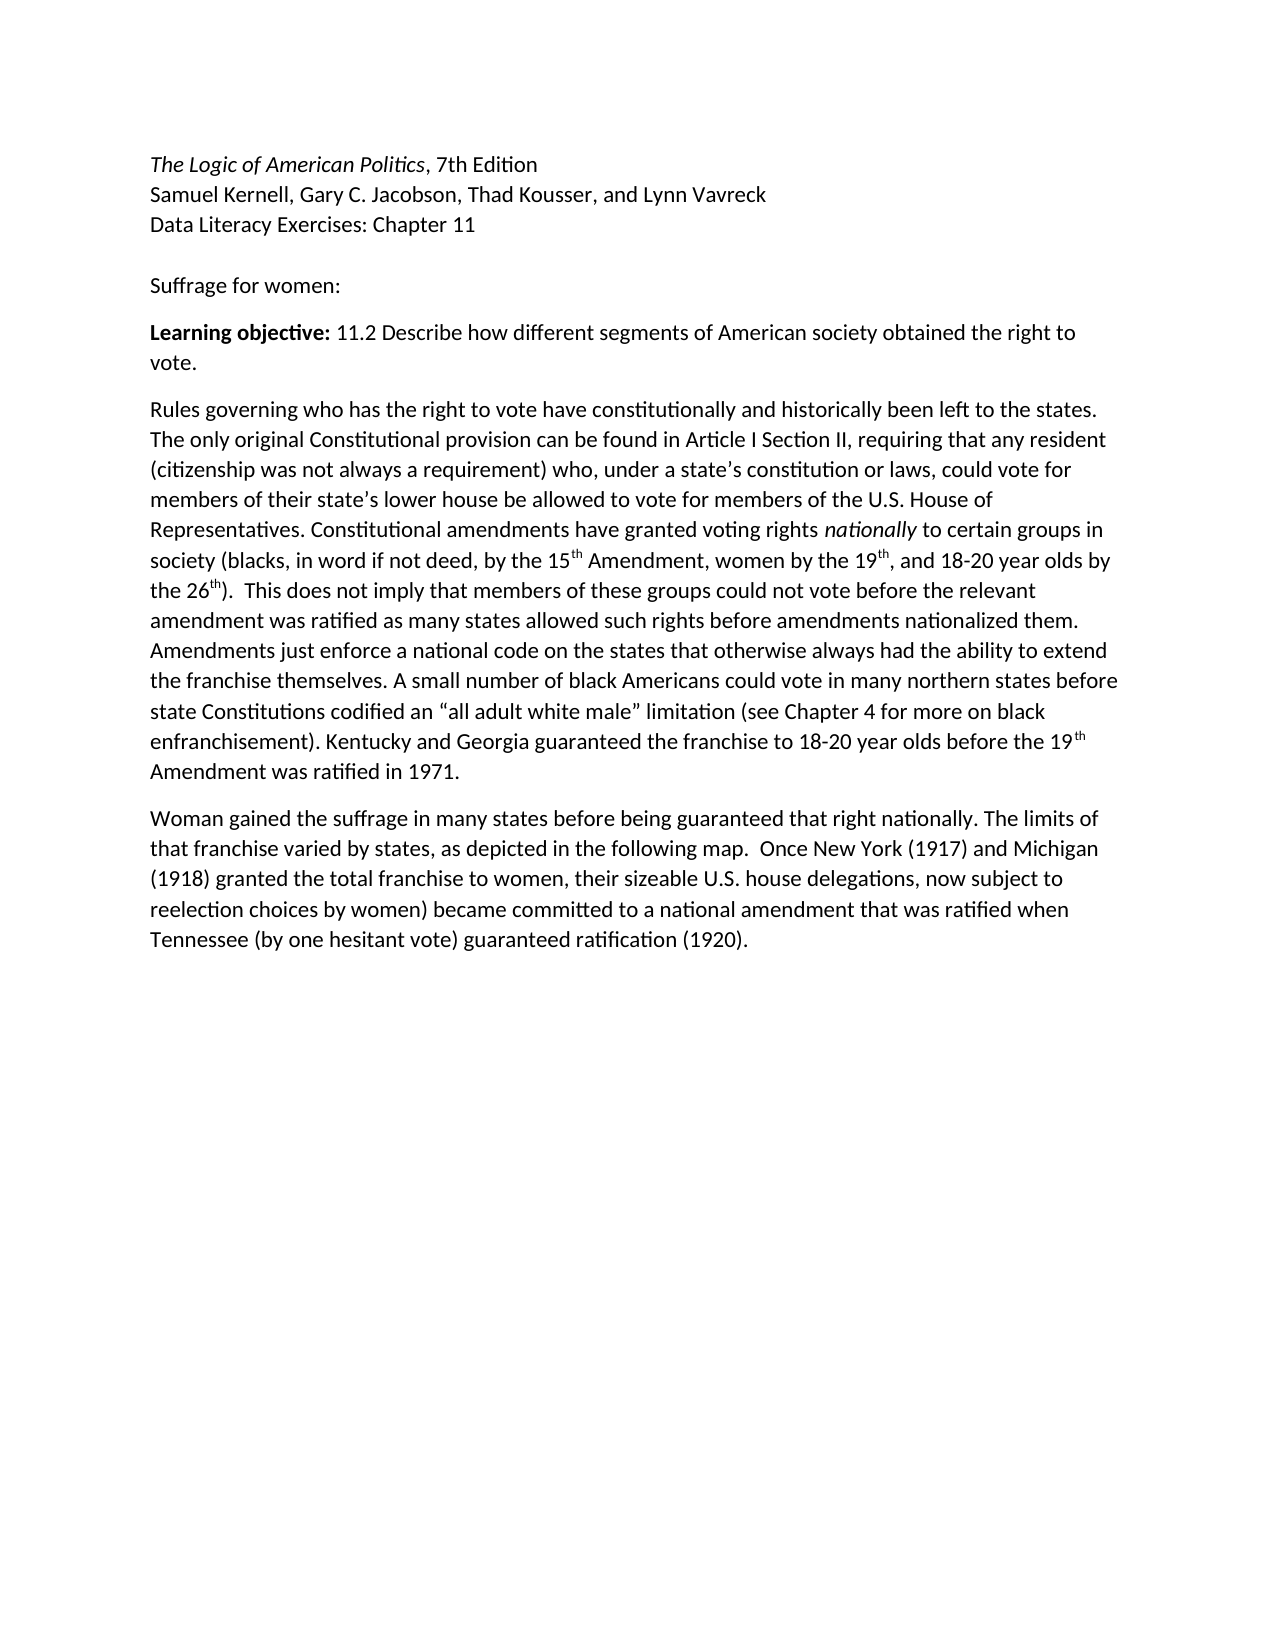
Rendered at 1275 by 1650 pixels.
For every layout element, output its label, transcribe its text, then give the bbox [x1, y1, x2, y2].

text Rules governing who has the right to vote have constitutionally and historically been left to the states. The only original Constitutional provision can be found in Article I Section II, requiring that any resident (citizenship was not always a requirement) who, under a state’s constitution or laws, could vote for members of their state’s lower house be allowed to vote for members of the U.S. House of Representatives. Constitutional amendments have granted voting rights nationally to certain groups in society (blacks, in word if not deed, by the 15th Amendment, women by the 19th, and 18-20 year olds by the 26th). This does not imply that members of these groups could not vote before the relevant amendment was ratified as many states allowed such rights before amendments nationalized them. Amendments just enforce a national code on the states that otherwise always had the ability to extend the franchise themselves. A small number of black Americans could vote in many northern states before state Constitutions codified an “all adult white male” limitation (see Chapter 4 for more on black enfranchisement). Kentucky and Georgia guaranteed the franchise to 18-20 year olds before the 19th Amendment was ratified in 1971. [150, 395, 1125, 785]
text The Logic of American Politics, 7th Edition [150, 150, 1125, 178]
text Woman gained the suffrage in many states before being guaranteed that right nationally. The limits of that franchise varied by states, as depicted in the following map. Once New York (1917) and Michigan (1918) granted the total franchise to women, their sizeable U.S. house delegations, now subject to reelection choices by women) became committed to a national amendment that was ratified when Tennessee (by one hesitant vote) guaranteed ratification (1920). [150, 804, 1125, 953]
text Suffrage for women: [150, 271, 1125, 299]
text Learning objective: 11.2 Describe how different segments of American society obtained the right to vote. [150, 318, 1125, 376]
text Samuel Kernell, Gary C. Jacobson, Thad Kousser, and Lynn Vavreck [150, 180, 1125, 208]
text Data Literacy Exercises: Chapter 11 [150, 210, 1125, 238]
